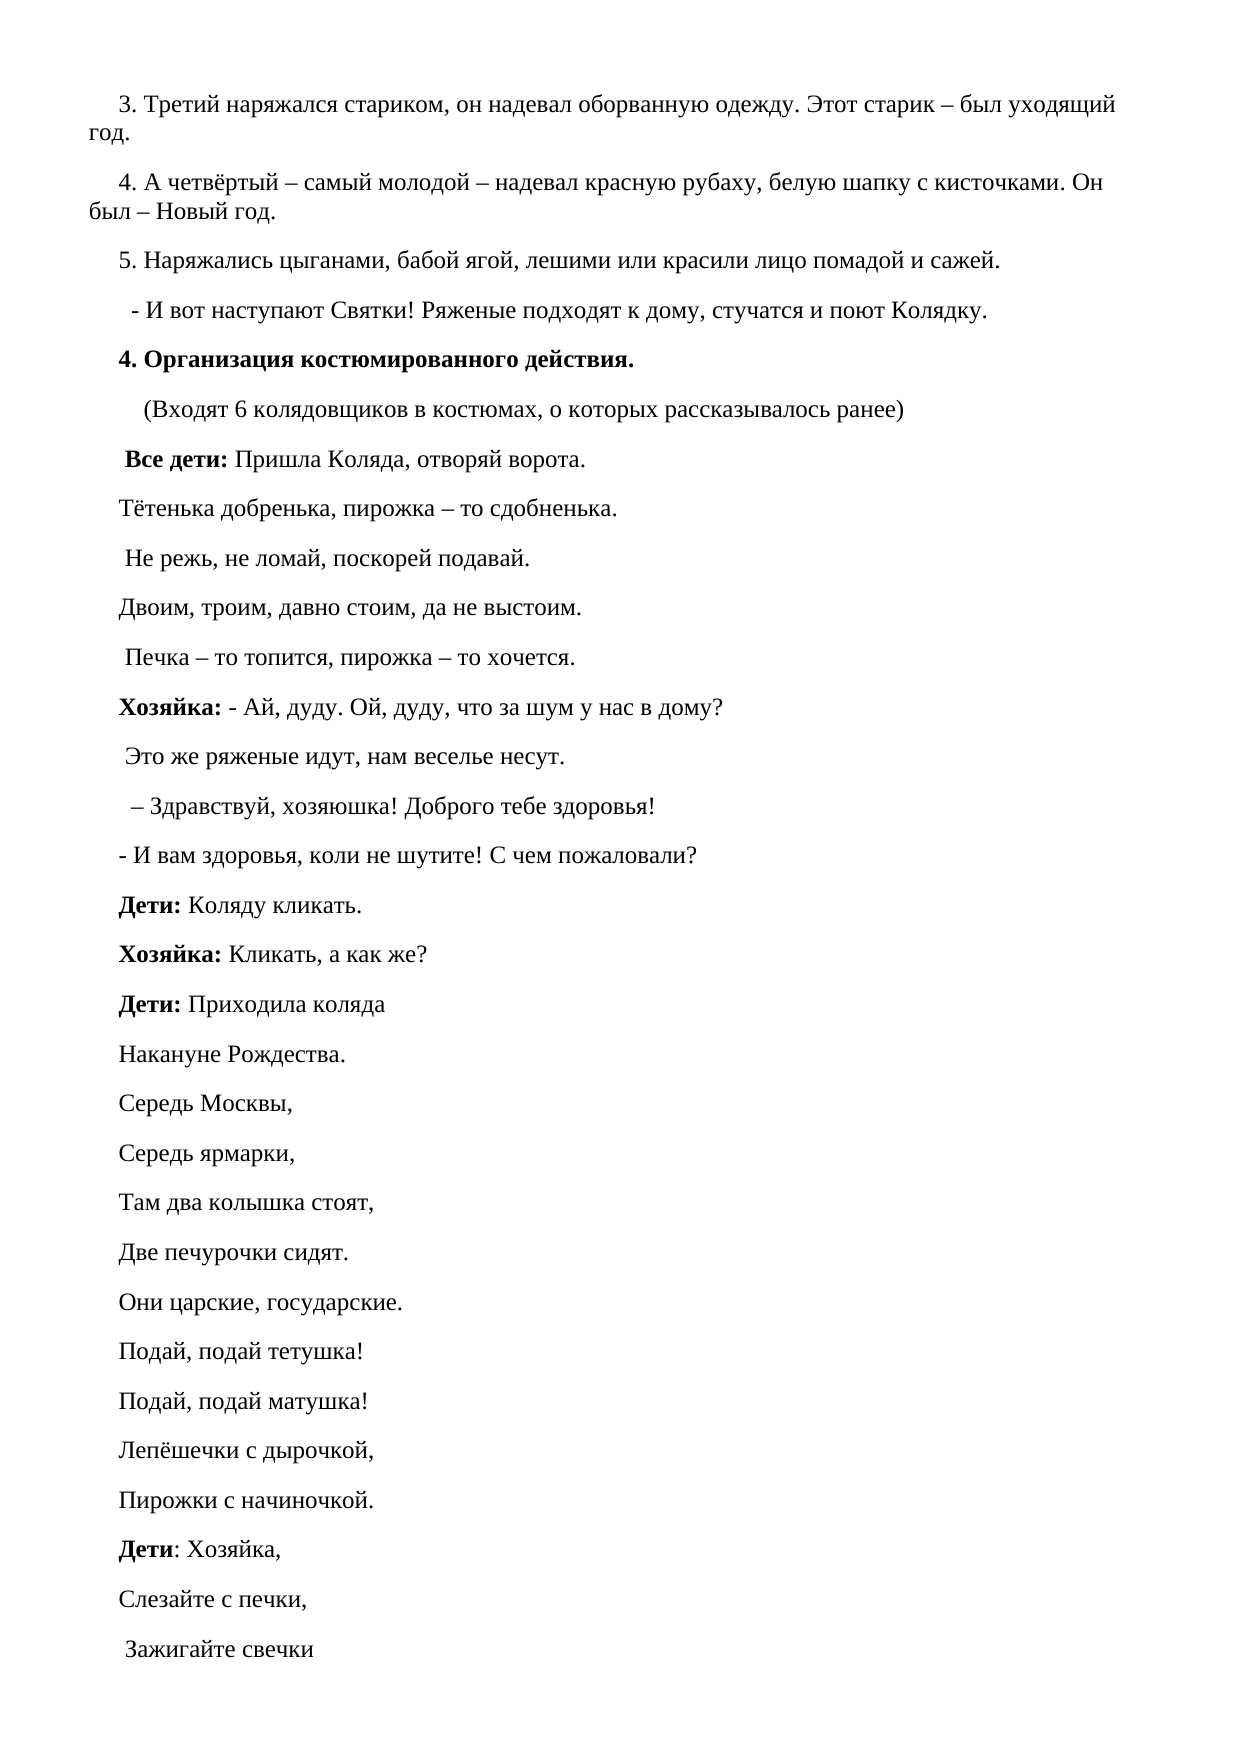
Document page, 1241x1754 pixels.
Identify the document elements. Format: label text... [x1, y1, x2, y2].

text Лепёшечки с дырочкой, [89, 1435, 1152, 1464]
text Зажигайте свечки [89, 1634, 1152, 1662]
text Не режь, не ломай, поскорей подавай. [89, 543, 1152, 572]
text Две печурочки сидят. [89, 1237, 1152, 1266]
text Дети: Хозяйка, [89, 1534, 1152, 1563]
text Двоим, троим, давно стоим, да не выстоим. [89, 592, 1152, 621]
text (Входят 6 колядовщиков в костюмах, о которых рассказывалось ранее) [89, 394, 1152, 423]
text 5. Наряжались цыганами, бабой ягой, лешими или красили лицо помадой и сажей. [89, 245, 1152, 274]
text Середь ярмарки, [89, 1138, 1152, 1167]
text Подай, подай тетушка! [89, 1336, 1152, 1365]
text 4. А четвёртый – самый молодой – надевал красную рубаху, белую шапку с кисточками. Он был – Новый год. [89, 167, 1152, 224]
text – Здравствуй, хозяюшка! Доброго тебе здоровья! [89, 791, 1152, 819]
text Все дети: Пришла Коляда, отворяй ворота. [89, 444, 1152, 472]
text - И вот наступают Святки! Ряженые подходят к дому, стучатся и поют Колядку. [89, 295, 1152, 324]
text Тётенька добренька, пирожка – то сдобненька. [89, 493, 1152, 522]
text 4. Организация костюмированного действия. [89, 344, 1152, 373]
text Середь Москвы, [89, 1088, 1152, 1117]
text Подай, подай матушка! [89, 1386, 1152, 1414]
text Слезайте с печки, [89, 1584, 1152, 1613]
text Пирожки с начиночкой. [89, 1485, 1152, 1514]
text Печка – то топится, пирожка – то хочется. [89, 642, 1152, 671]
text Хозяйка: Кликать, а как же? [89, 939, 1152, 968]
text Хозяйка: - Ай, дуду. Ой, дуду, что за шум у нас в дому? [89, 692, 1152, 720]
text Это же ряженые идут, нам веселье несут. [89, 741, 1152, 770]
text - И вам здоровья, коли не шутите! С чем пожаловали? [89, 840, 1152, 869]
text Дети: Коляду кликать. [89, 890, 1152, 919]
text Дети: Приходила коляда [89, 989, 1152, 1018]
text Накануне Рождества. [89, 1039, 1152, 1067]
text 3. Третий наряжался стариком, он надевал оборванную одежду. Этот старик – был уходящий год. [89, 89, 1152, 146]
text Там два колышка стоят, [89, 1187, 1152, 1216]
text Они царские, государские. [89, 1287, 1152, 1315]
